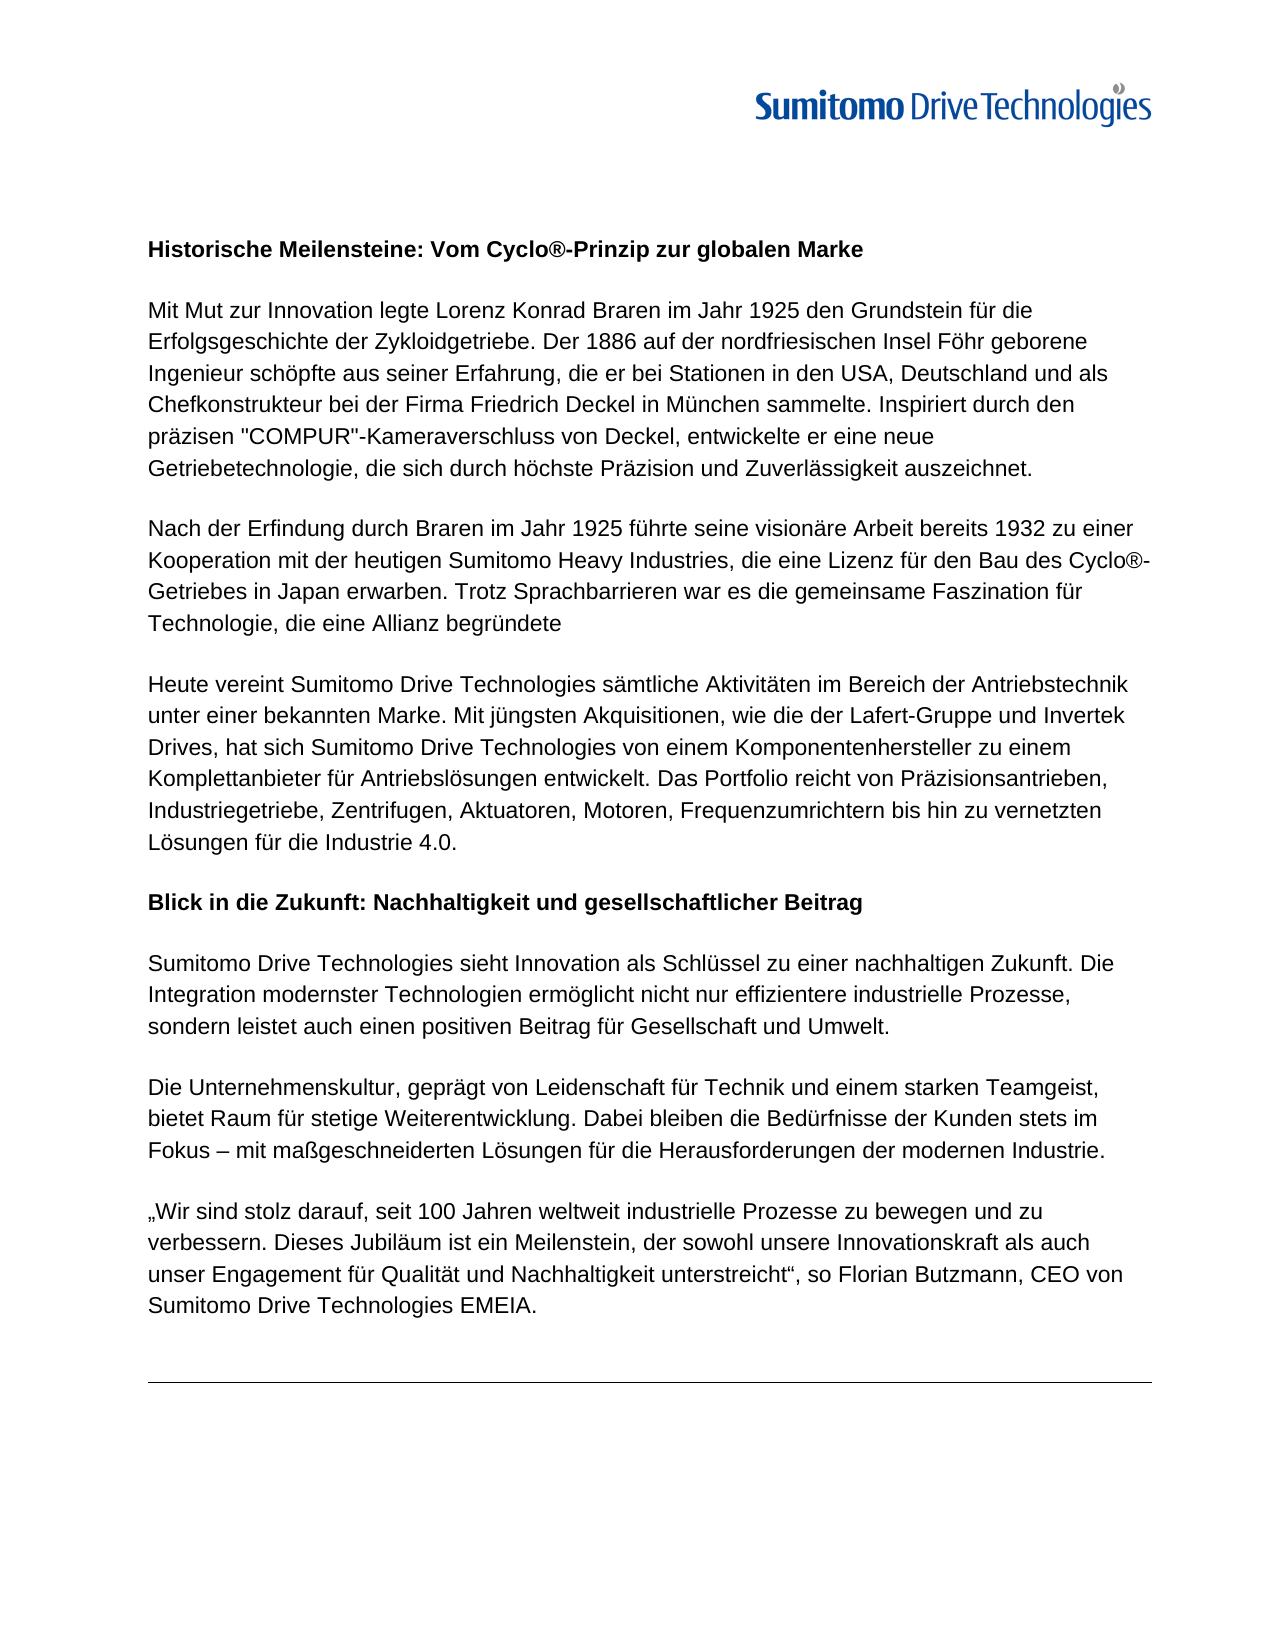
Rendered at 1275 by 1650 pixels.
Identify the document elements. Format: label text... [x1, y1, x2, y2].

text Mit Mut zur Innovation legte Lorenz Konrad Braren im Jahr 1925 den Grundstein für die Erfolgsgeschichte der Zykloidgetriebe. Der 1886 auf der nordfriesischen Insel Föhr geborene Ingenieur schöpfte aus seiner Erfahrung, die er bei Stationen in den USA, Deutschland und als Chefkonstrukteur bei der Firma Friedrich Deckel in München sammelte. Inspiriert durch den präzisen "COMPUR"-Kameraverschluss von Deckel, entwickelte er eine neue Getriebetechnologie, die sich durch höchste Präzision und Zuverlässigkeit auszeichnet. [148, 297, 1152, 481]
picture [737, 0, 1241, 133]
text Blick in die Zukunft: Nachhaltigkeit und gesellschaftlicher Beitrag [148, 889, 1152, 916]
text Heute vereint Sumitomo Drive Technologies sämtliche Aktivitäten im Bereich der Antriebstechnik unter einer bekannten Marke. Mit jüngsten Akquisitionen, wie die der Lafert-Gruppe und Invertek Drives, hat sich Sumitomo Drive Technologies von einem Komponentenhersteller zu einem Komplettanbieter für Antriebslösungen entwickelt. Das Portfolio reicht von Präzisionsantrieben, Industriegetriebe, Zentrifugen, Aktuatoren, Motoren, Frequenzumrichtern bis hin zu vernetzten Lösungen für die Industrie 4.0. [148, 671, 1152, 855]
text Historische Meilensteine: Vom Cyclo®-Prinzip zur globalen Marke [148, 236, 1152, 262]
text Nach der Erfindung durch Braren im Jahr 1925 führte seine visionäre Arbeit bereits 1932 zu einer Kooperation mit der heutigen Sumitomo Heavy Industries, die eine Lizenz für den Bau des Cyclo®-Getriebes in Japan erwarben. Trotz Sprachbarrieren war es die gemeinsame Faszination für Technologie, die eine Allianz begründete [148, 515, 1152, 636]
text Sumitomo Drive Technologies sieht Innovation als Schlüssel zu einer nachhaltigen Zukunft. Die Integration modernster Technologien ermöglicht nicht nur effizientere industrielle Prozesse, sondern leistet auch einen positiven Beitrag für Gesellschaft und Umwelt. [148, 950, 1152, 1039]
text „Wir sind stolz darauf, seit 100 Jahren weltweit industrielle Prozesse zu bewegen und zu verbessern. Dieses Jubiläum ist ein Meilenstein, der sowohl unsere Innovationskraft als auch unser Engagement für Qualität und Nachhaltigkeit unterstreicht“, so Florian Butzmann, CEO von Sumitomo Drive Technologies EMEIA. [148, 1198, 1152, 1319]
text Die Unternehmenskultur, geprägt von Leidenschaft für Technik und einem starken Teamgeist, bietet Raum für stetige Weiterentwicklung. Dabei bleiben die Bedürfnisse der Kunden stets im Fokus – mit maßgeschneiderten Lösungen für die Herausforderungen der modernen Industrie. [148, 1074, 1152, 1163]
